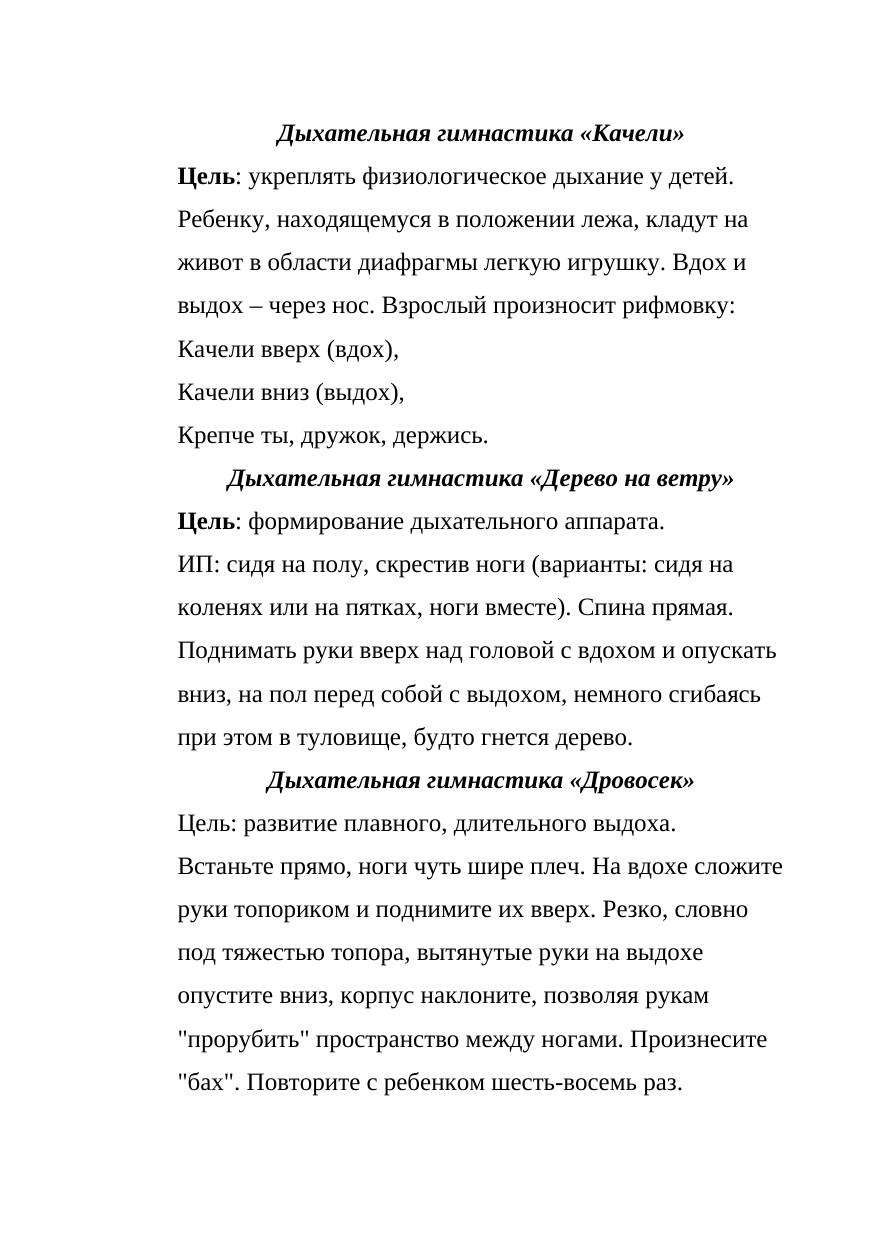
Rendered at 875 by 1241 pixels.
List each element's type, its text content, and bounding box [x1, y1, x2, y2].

text Ребенку, находящемуся в положении лежа, кладут на живот в области диафрагмы легкую игрушку. Вдох и выдох – через нос. Взрослый произносит рифмовку: [177, 204, 786, 319]
text ИП: сидя на полу, скрестив ноги (варианты: сидя на коленях или на пятках, ноги вместе). Спина прямая. Поднимать руки вверх над головой с вдохом и опускать вниз, на пол перед собой с выдохом, немного сгибаясь при этом в туловище, будто гнется дерево. [177, 549, 786, 751]
text Цель: укреплять физиологическое дыхание у детей. [177, 161, 786, 190]
text Крепче ты, дружок, держись. [177, 420, 786, 449]
text Цель: развитие плавного, длительного выдоха. [177, 808, 786, 837]
text Дыхательная гимнастика «Дровосек» [177, 765, 786, 794]
text Качели вниз (выдох), [177, 377, 786, 406]
text Цель: формирование дыхательного аппарата. [177, 506, 786, 535]
text Дыхательная гимнастика «Качели» [177, 118, 786, 147]
text Качели вверх (вдох), [177, 334, 786, 362]
text Дыхательная гимнастика «Дерево на ветру» [177, 463, 786, 492]
text Встаньте прямо, ноги чуть шире плеч. На вдохе сложите руки топориком и поднимите их вверх. Резко, словно под тяжестью топора, вытянутые руки на выдохе опустите вниз, корпус наклоните, позволяя рукам "прорубить" пространство между ногами. Произнесите "бах". Повторите с ребенком шесть-восемь раз. [177, 851, 786, 1096]
